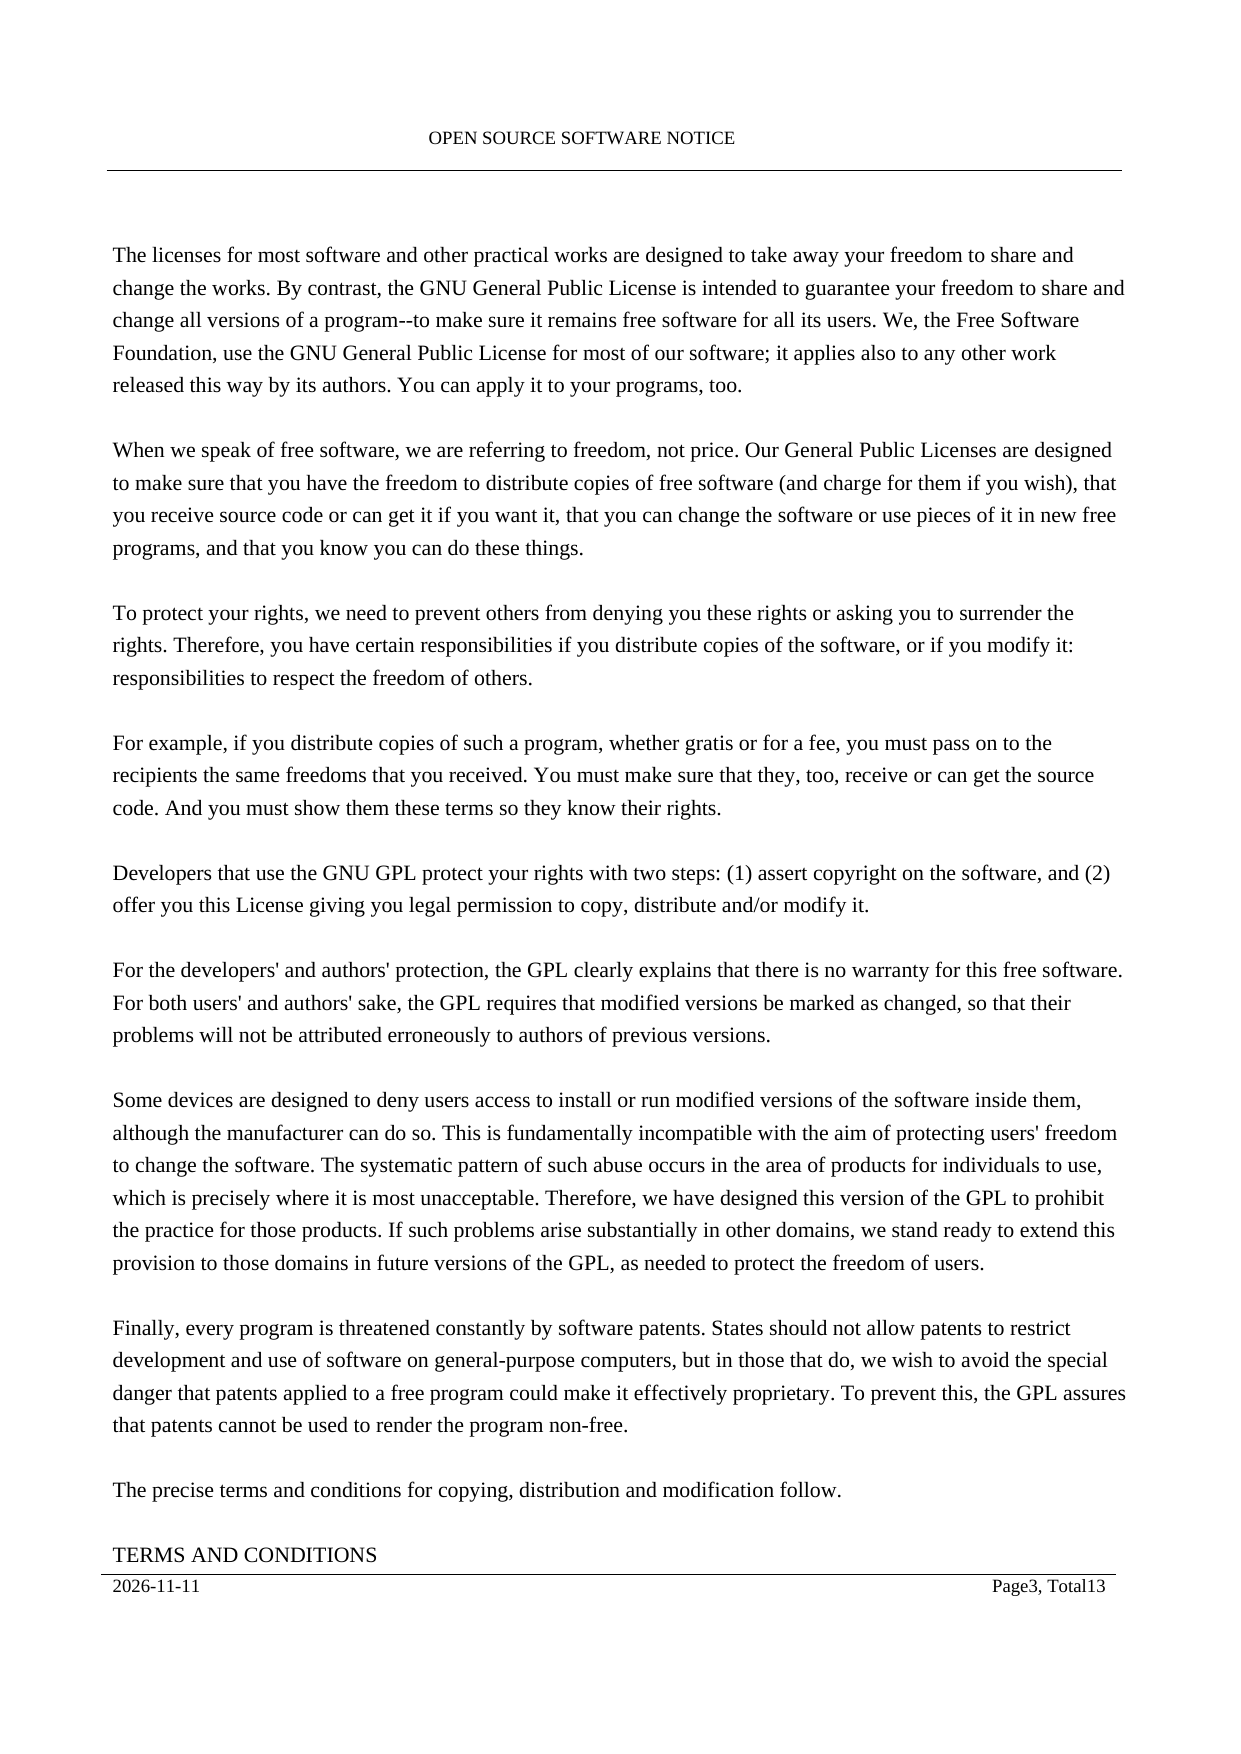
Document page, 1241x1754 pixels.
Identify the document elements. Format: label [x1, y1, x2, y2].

text [112, 206, 1128, 1571]
